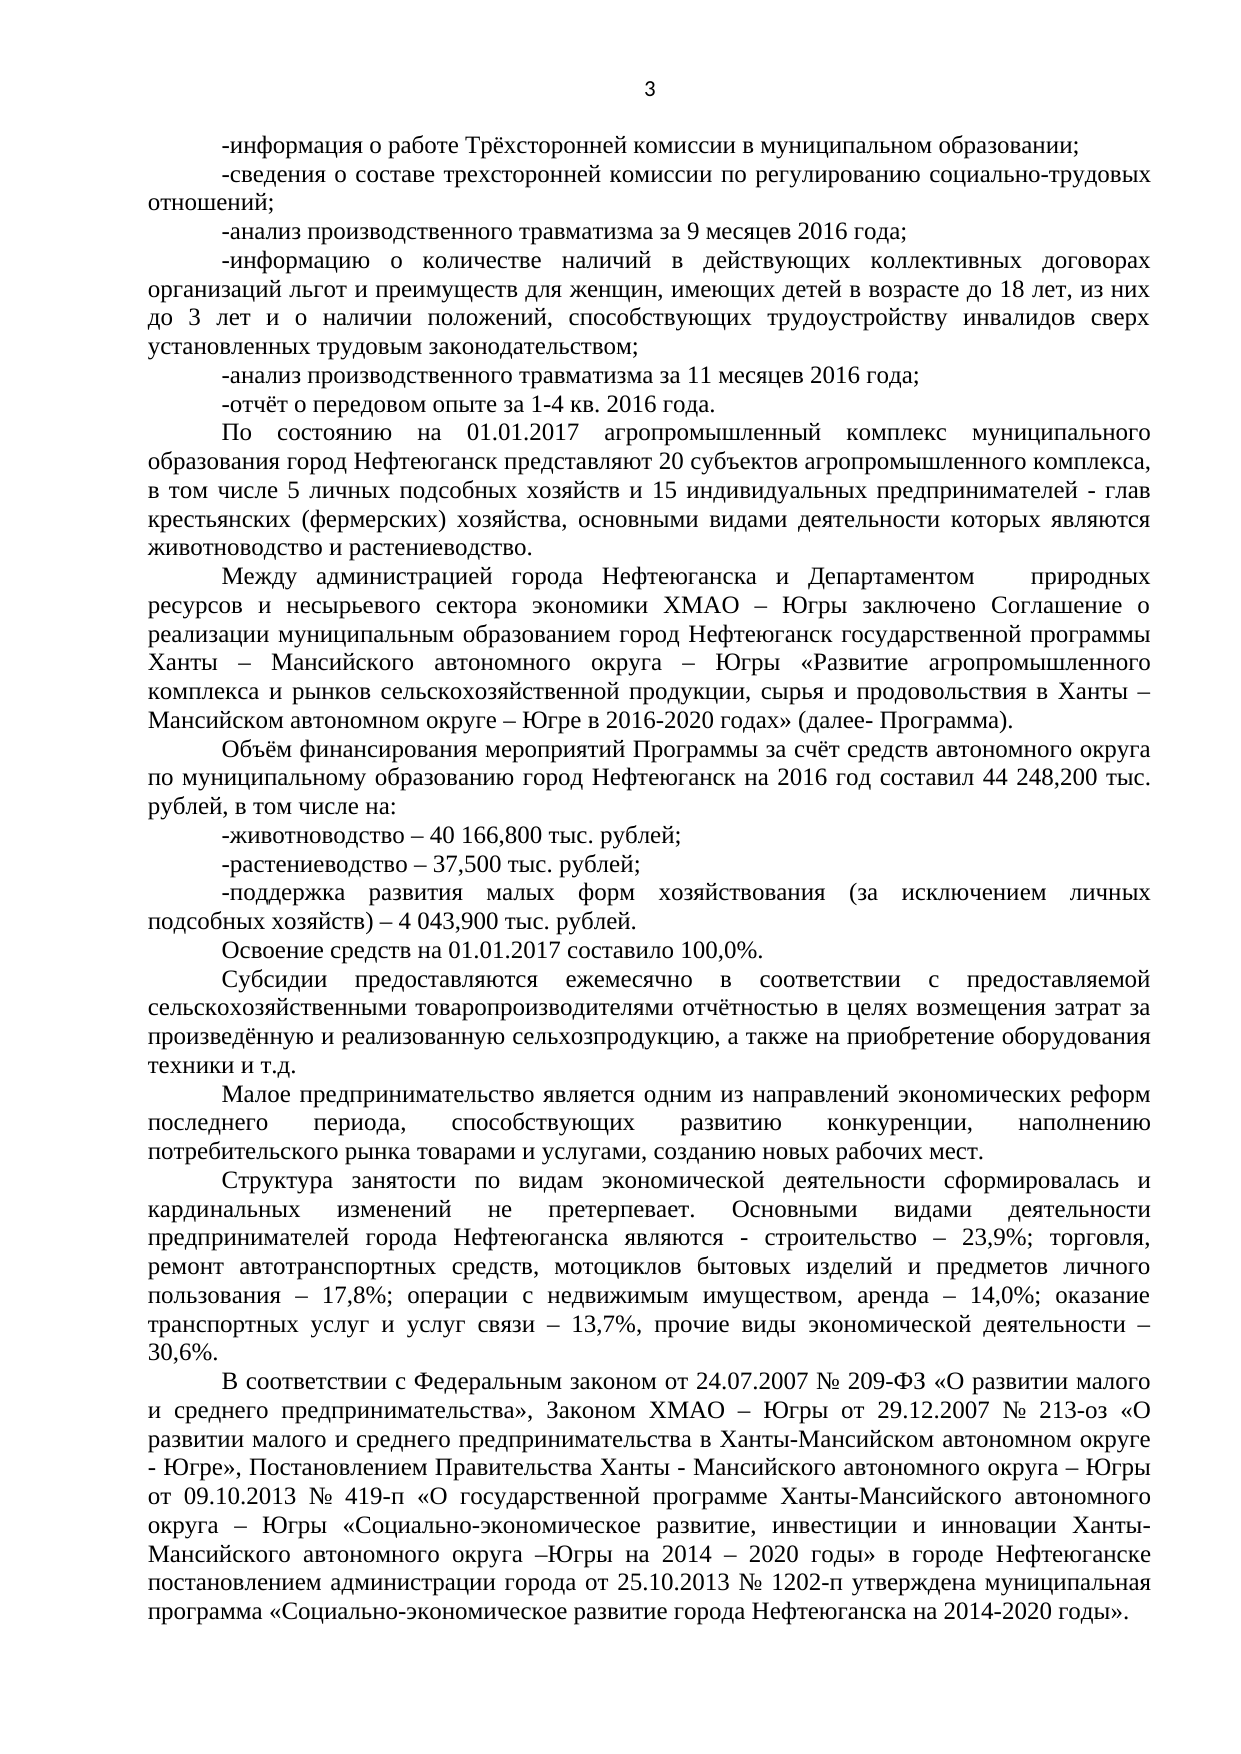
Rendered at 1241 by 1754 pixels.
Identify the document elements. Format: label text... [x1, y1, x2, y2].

text -анализ производственного травматизма за 9 месяцев 2016 года; [148, 216, 1152, 245]
text Субсидии предоставляются ежемесячно в соответствии с предоставляемой сельскохозяйственными товаропроизводителями отчётностью в целях возмещения затрат за произведённую и реализованную сельхозпродукцию, а также на приобретение оборудования техники и т.д. [148, 964, 1152, 1079]
text -животноводство – 40 166,800 тыс. рублей; [148, 820, 1152, 849]
text Освоение средств на 01.01.2017 составило 100,0%. [148, 935, 1152, 964]
text Малое предпринимательство является одним из направлений экономических реформ последнего периода, способствующих развитию конкуренции, наполнению потребительского рынка товарами и услугами, созданию новых рабочих мест. [148, 1079, 1152, 1165]
text -информацию о количестве наличий в действующих коллективных договорах организаций льгот и преимуществ для женщин, имеющих детей в возрасте до 18 лет, из них до 3 лет и о наличии положений, способствующих трудоустройству инвалидов сверх установленных трудовым законодательством; [148, 245, 1152, 360]
text -информация о работе Трёхсторонней комиссии в муниципальном образовании; [148, 130, 1152, 159]
text -анализ производственного травматизма за 11 месяцев 2016 года; [103, 360, 1152, 389]
text -растениеводство – 37,500 тыс. рублей; [148, 849, 1152, 877]
text -сведения о составе трехсторонней комиссии по регулированию социально-трудовых отношений; [148, 159, 1152, 216]
text -поддержка развития малых форм хозяйствования (за исключением личных подсобных хозяйств) – 4 043,900 тыс. рублей. [148, 877, 1152, 935]
text Между администрацией города Нефтеюганска и Департаментом природных ресурсов и несырьевого сектора экономики ХМАО – Югры заключено Соглашение о реализации муниципальным образованием город Нефтеюганск государственной программы Ханты – Мансийского автономного округа – Югры «Развитие агропромышленного комплекса и рынков сельскохозяйственной продукции, сырья и продовольствия в Ханты – Мансийском автономном округе – Югре в 2016-2020 годах» (далее- Программа). [148, 561, 1152, 734]
text В соответствии с Федеральным законом от 24.07.2007 № 209-ФЗ «О развитии малого и среднего предпринимательства», Законом ХМАО – Югры от 29.12.2007 № 213-оз «О развитии малого и среднего предпринимательства в Ханты-Мансийском автономном округе - Югре», Постановлением Правительства Ханты - Мансийского автономного округа – Югры от 09.10.2013 № 419-п «О государственной программе Ханты-Мансийского автономного округа – Югры «Социально-экономическое развитие, инвестиции и инновации Ханты-Мансийского автономного округа –Югры на 2014 – 2020 годы» в городе Нефтеюганске постановлением администрации города от 25.10.2013 № 1202-п утверждена муниципальная программа «Социально-экономическое развитие города Нефтеюганска на 2014-2020 годы». [148, 1366, 1152, 1625]
text Структура занятости по видам экономической деятельности сформировалась и кардинальных изменений не претерпевает. Основными видами деятельности предпринимателей города Нефтеюганска являются - строительство – 23,9%; торговля, ремонт автотранспортных средств, мотоциклов бытовых изделий и предметов личного пользования – 17,8%; операции с недвижимым имуществом, аренда – 14,0%; оказание транспортных услуг и услуг связи – 13,7%, прочие виды экономической деятельности – 30,6%. [148, 1165, 1152, 1366]
text Объём финансирования мероприятий Программы за счёт средств автономного округа по муниципальному образованию город Нефтеюганск на 2016 год составил 44 248,200 тыс. рублей, в том числе на: [148, 734, 1152, 820]
text -отчёт о передовом опыте за 1-4 кв. 2016 года. [148, 389, 1152, 417]
text По состоянию на 01.01.2017 агропромышленный комплекс муниципального образования город Нефтеюганск представляют 20 субъектов агропромышленного комплекса, в том числе 5 личных подсобных хозяйств и 15 индивидуальных предпринимателей - глав крестьянских (фермерских) хозяйства, основными видами деятельности которых являются животноводство и растениеводство. [148, 417, 1152, 561]
